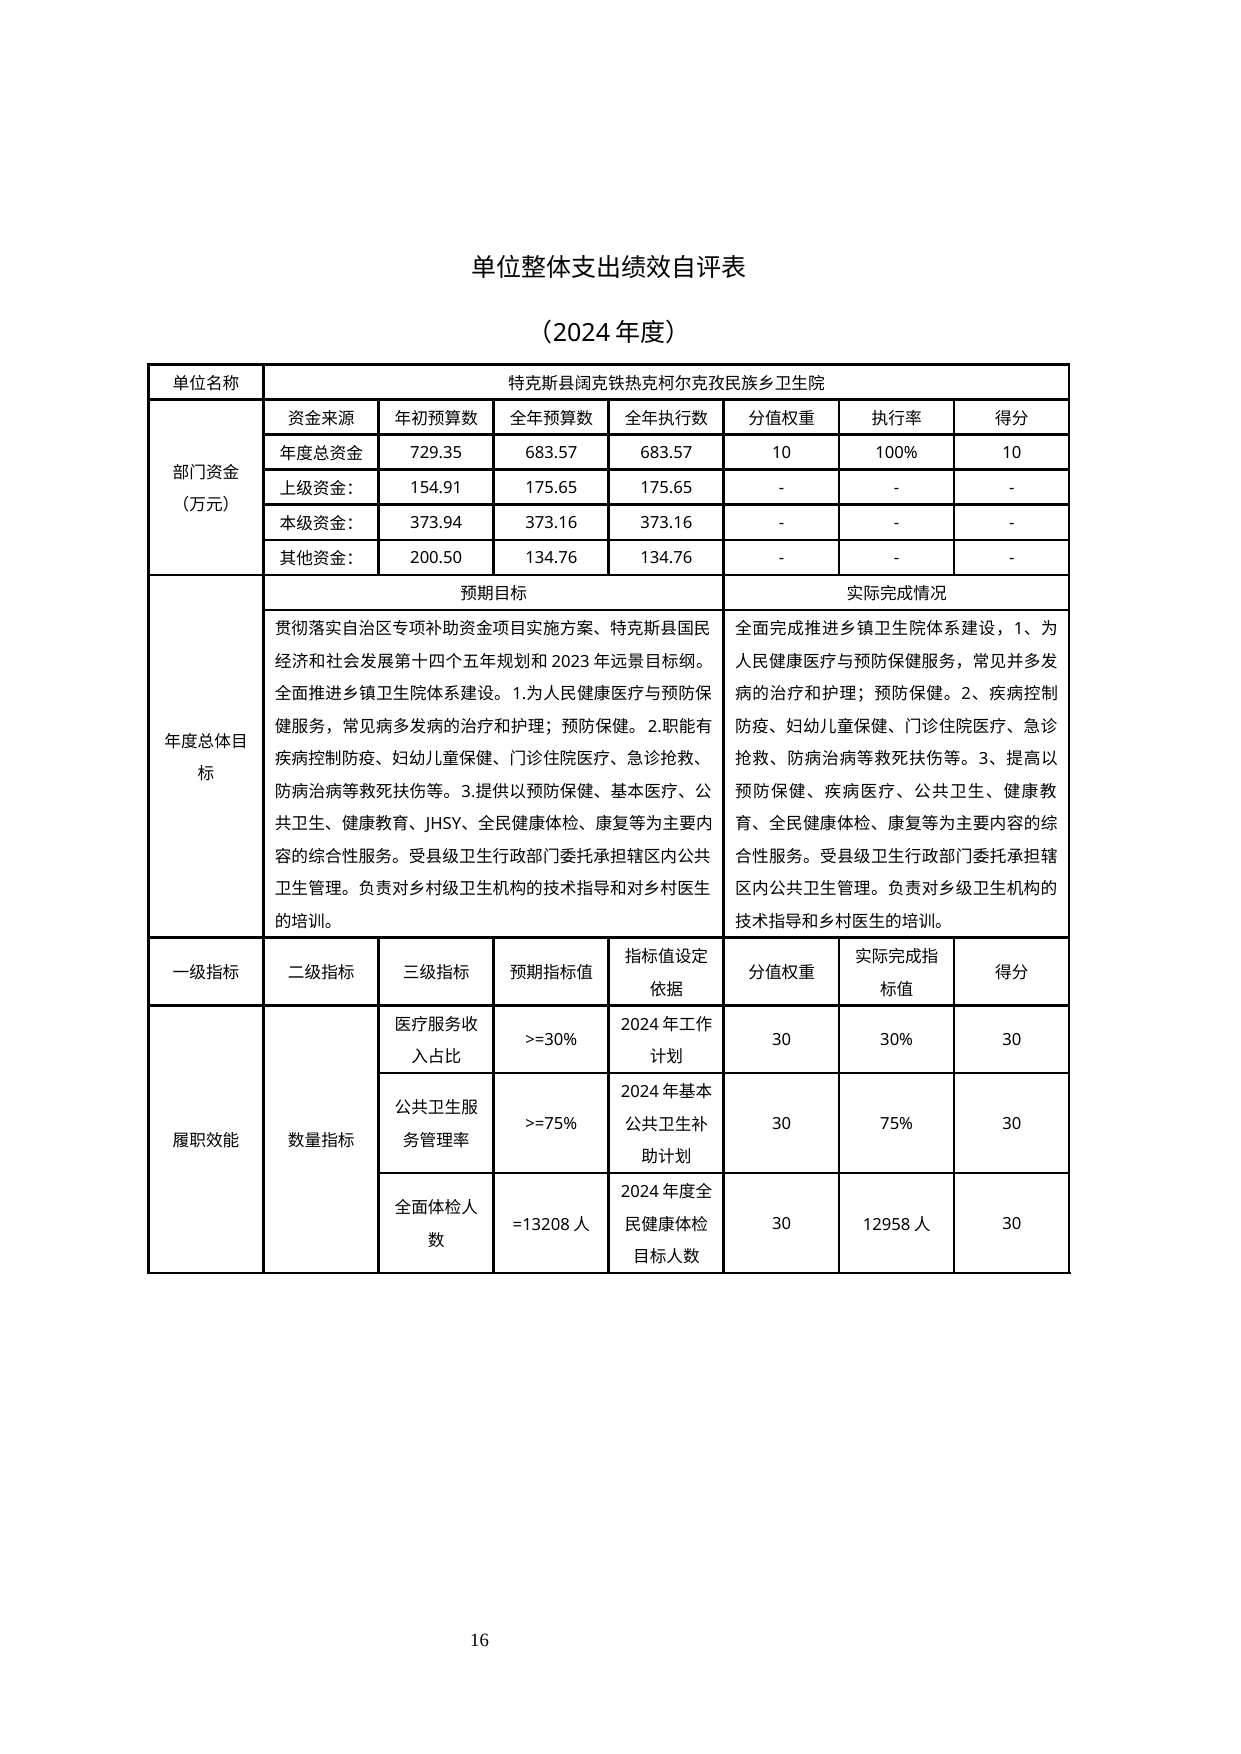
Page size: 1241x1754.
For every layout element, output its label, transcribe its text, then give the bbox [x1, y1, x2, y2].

table_cell 执行率 [840, 401, 953, 433]
table_cell 154.91 [380, 471, 492, 503]
table_cell - [725, 506, 838, 538]
table_cell 全年执行数 [610, 401, 722, 433]
table_cell 373.16 [610, 506, 722, 538]
table_cell - [955, 506, 1068, 538]
table_cell 683.57 [495, 436, 607, 468]
table_cell 全年预算数 [495, 401, 607, 433]
table_cell =13208人 [495, 1174, 607, 1272]
table_cell 2024年度全民健康体检目标人数 [610, 1174, 722, 1272]
table_cell 预期目标 [265, 576, 722, 609]
table_cell - [725, 541, 838, 573]
table_cell 资金来源 [265, 401, 377, 433]
table_cell - [725, 471, 838, 503]
table_cell 实际完成指标值 [840, 939, 953, 1004]
table_cell - [955, 541, 1068, 573]
table_cell 年度总体目标 [150, 576, 262, 936]
table_cell >=75% [495, 1074, 607, 1172]
table_cell 得分 [955, 401, 1068, 433]
table_cell >=30% [495, 1007, 607, 1071]
table_cell 134.76 [610, 541, 722, 573]
table_cell 特克斯县阔克铁热克柯尔克孜民族乡卫生院 [265, 366, 1068, 398]
table_cell 30 [725, 1174, 838, 1272]
table_cell 30 [955, 1174, 1068, 1272]
table_cell - [840, 471, 953, 503]
table_cell 30% [840, 1007, 953, 1071]
table_cell 部门资金（万元） [150, 401, 262, 573]
table_cell 二级指标 [265, 939, 377, 1004]
table_cell 履职效能 [150, 1007, 262, 1272]
table_cell 分值权重 [725, 401, 838, 433]
table_cell 30 [725, 1074, 838, 1172]
table_cell 单位名称 [150, 366, 262, 398]
table_cell - [840, 506, 953, 538]
table_cell 其他资金： [265, 541, 377, 573]
table_cell 100% [840, 436, 953, 468]
table_cell 75% [840, 1074, 953, 1172]
table_cell 30 [955, 1007, 1068, 1071]
table_cell 全面完成推进乡镇卫生院体系建设，1、为人民健康医疗与预防保健服务，常见并多发病的治疗和护理；预防保健。2、疾病控制防疫、妇幼儿童保健、门诊住院医疗、急诊抢救、防病治病等救死扶伤等。3、提高以预防保健、疾病医疗、公共卫生、健康教育、全民健康体检、康复等为主要内容的综合性服务。受县级卫生行政部门委托承担辖区内公共卫生管理。负责对乡级卫生机构的技术指导和乡村医生的培训。 [725, 611, 1068, 936]
table_header 单位整体支出绩效自评表 [148, 233, 1069, 298]
table_cell 实际完成情况 [725, 576, 1068, 609]
table_cell 373.16 [495, 506, 607, 538]
table_cell 指标值设定依据 [610, 939, 722, 1004]
table_cell 373.94 [380, 506, 492, 538]
table_cell 2024年基本公共卫生补助计划 [610, 1074, 722, 1172]
table_cell 年度总资金 [265, 436, 377, 468]
table_cell 数量指标 [265, 1007, 377, 1272]
table_cell 175.65 [495, 471, 607, 503]
table_cell 公共卫生服务管理率 [380, 1074, 492, 1172]
table_cell - [955, 471, 1068, 503]
table_cell 一级指标 [150, 939, 262, 1004]
table_cell 三级指标 [380, 939, 492, 1004]
table_cell 得分 [955, 939, 1068, 1004]
table_cell 年初预算数 [380, 401, 492, 433]
table_cell 12958人 [840, 1174, 953, 1272]
table_cell 全面体检人数 [380, 1174, 492, 1272]
table_cell 30 [955, 1074, 1068, 1172]
table_cell 10 [955, 436, 1068, 468]
table_cell 200.50 [380, 541, 492, 573]
table_cell 医疗服务收入占比 [380, 1007, 492, 1071]
table_cell 预期指标值 [495, 939, 607, 1004]
table_cell 贯彻落实自治区专项补助资金项目实施方案、特克斯县国民经济和社会发展第十四个五年规划和2023年远景目标纲。全面推进乡镇卫生院体系建设。1.为人民健康医疗与预防保健服务，常见病多发病的治疗和护理；预防保健。2.职能有疾病控制防疫、妇幼儿童保健、门诊住院医疗、急诊抢救、防病治病等救死扶伤等。3.提供以预防保健、基本医疗、公共卫生、健康教育、JHSY、全民健康体检、康复等为主要内容的综合性服务。受县级卫生行政部门委托承担辖区内公共卫生管理。负责对乡村级卫生机构的技术指导和对乡村医生的培训。 [265, 611, 722, 936]
table_cell （2024年度） [148, 298, 1069, 363]
table_cell 2024年工作计划 [610, 1007, 722, 1071]
table_cell 175.65 [610, 471, 722, 503]
table_cell 本级资金： [265, 506, 377, 538]
table_cell 10 [725, 436, 838, 468]
table_cell 上级资金： [265, 471, 377, 503]
table_cell 134.76 [495, 541, 607, 573]
table_cell 分值权重 [725, 939, 838, 1004]
table_cell - [840, 541, 953, 573]
table_cell 683.57 [610, 436, 722, 468]
table_cell 30 [725, 1007, 838, 1071]
table_cell 729.35 [380, 436, 492, 468]
